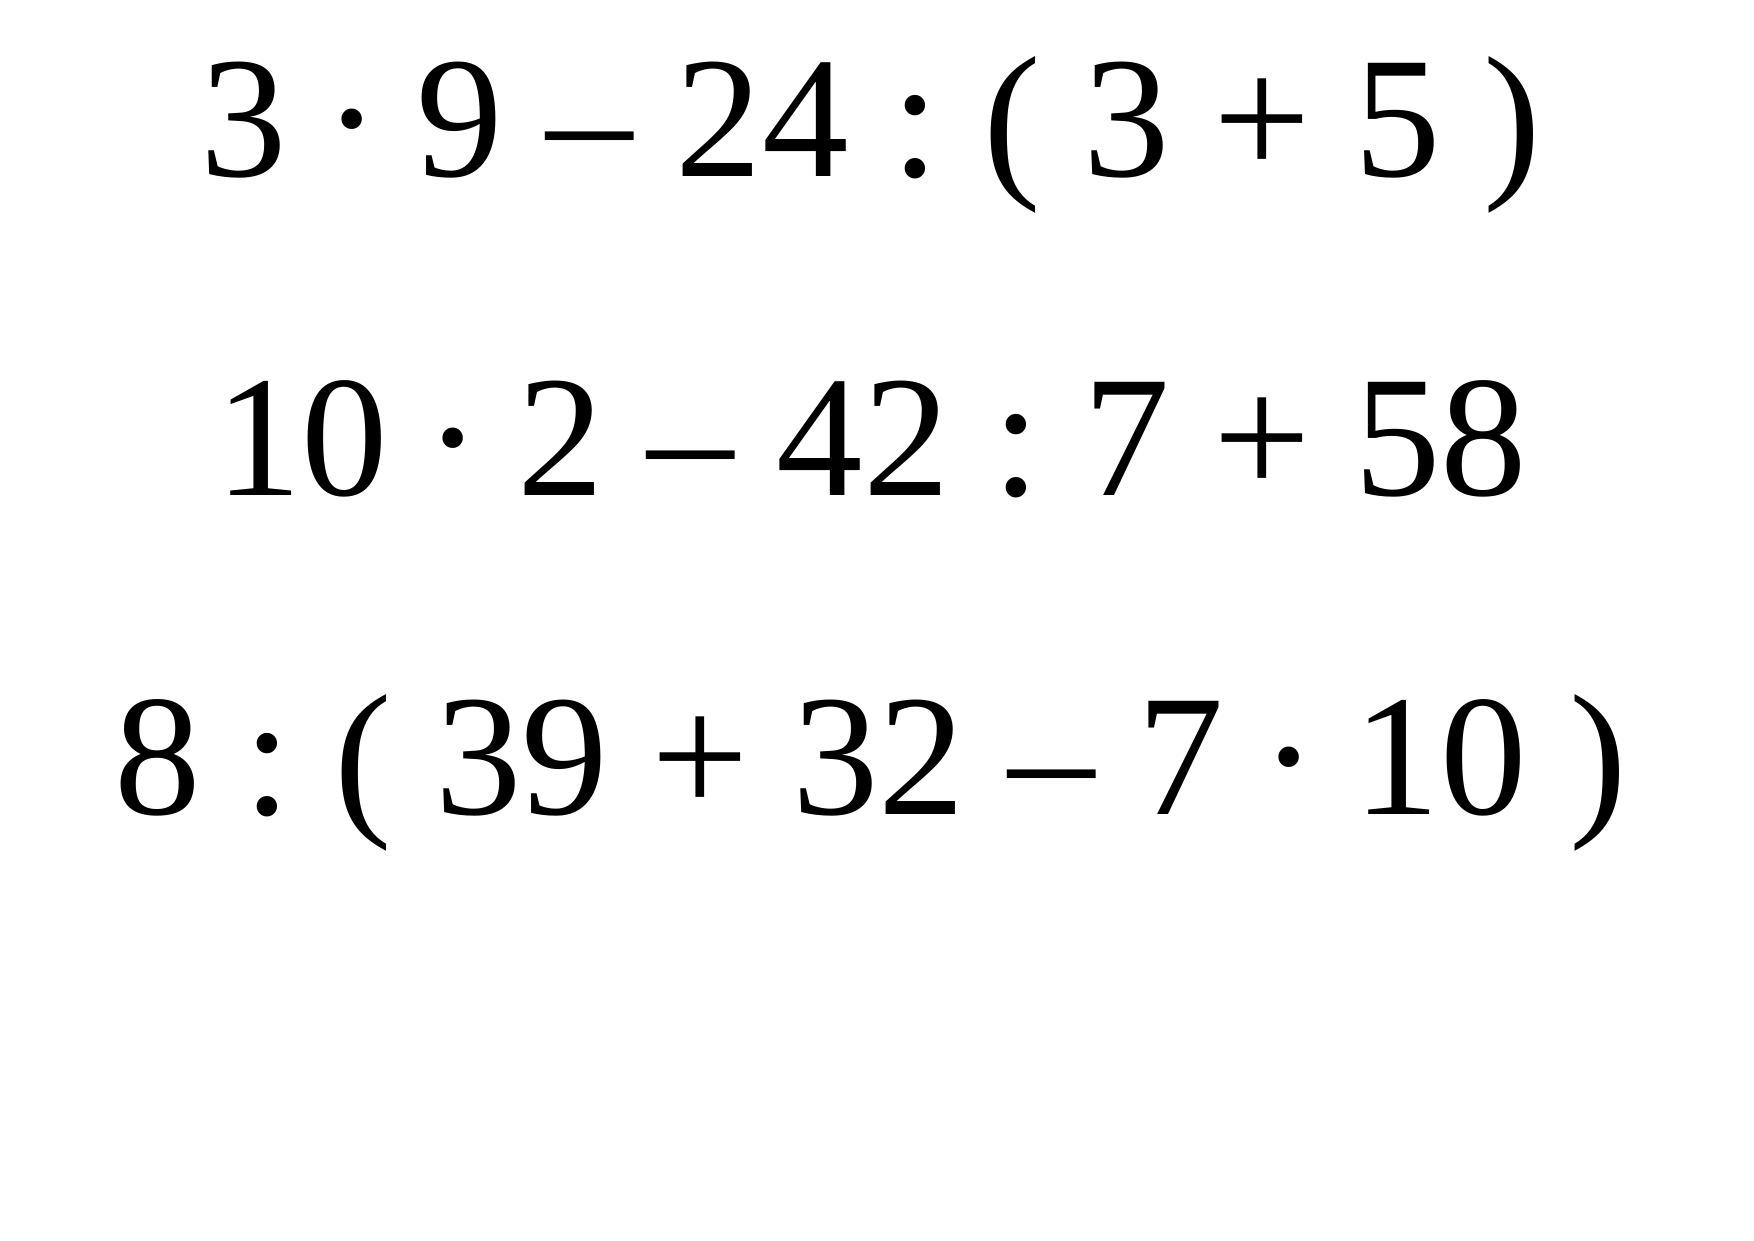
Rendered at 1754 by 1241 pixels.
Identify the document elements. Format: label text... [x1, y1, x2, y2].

text 8 : ( 39 + 32 – 7 ∙ 10 ) [29, 653, 1713, 852]
text 10 ∙ 2 – 42 : 7 + 58 [29, 334, 1713, 533]
text 3 ∙ 9 – 24 : ( 3 + 5 ) [29, 15, 1713, 214]
